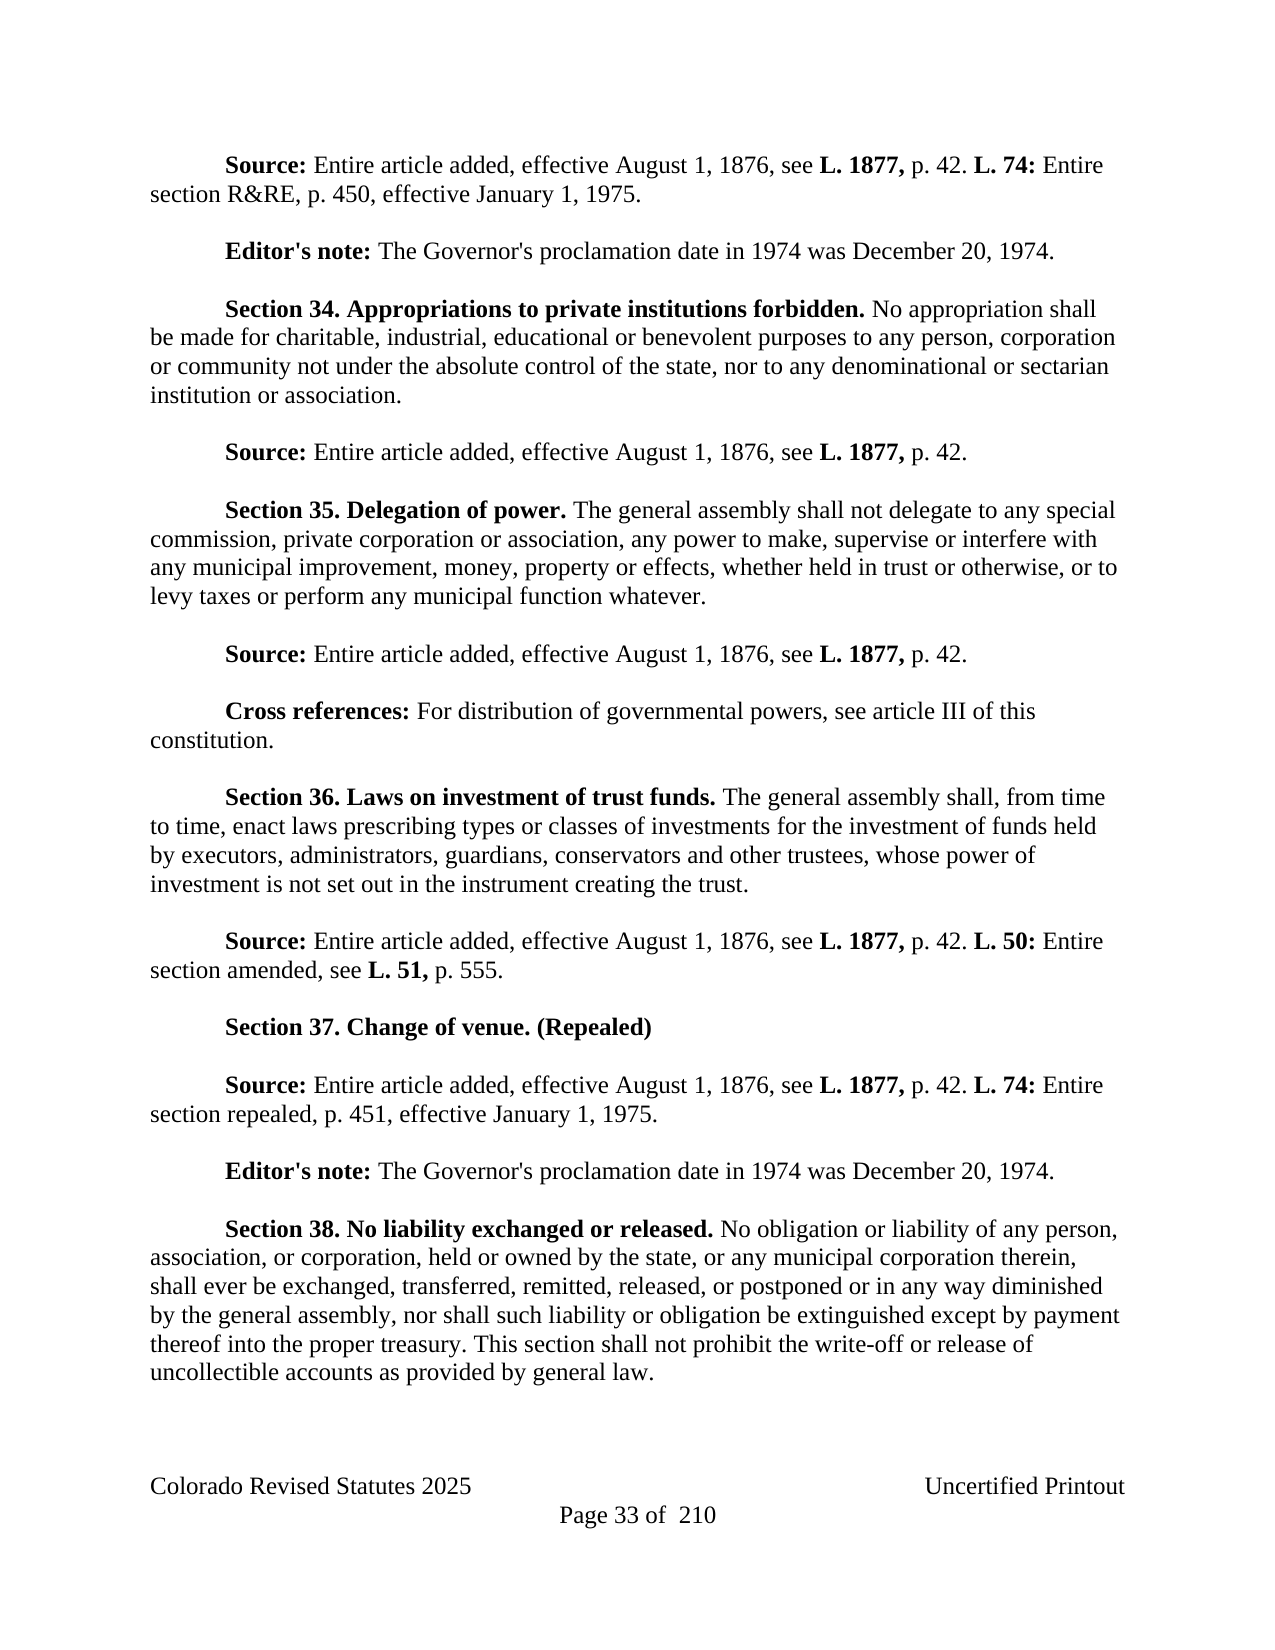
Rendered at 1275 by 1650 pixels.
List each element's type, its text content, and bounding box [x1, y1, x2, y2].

text Source: Entire article added, effective August 1, 1876, see L. 1877, p. 42. L. 74: Entire section repealed, p. 451, effective January 1, 1975. [150, 1070, 1125, 1127]
text Section 38. No liability exchanged or released. No obligation or liability of any person, association, or corporation, held or owned by the state, or any municipal corporation therein, shall ever be exchanged, transferred, remitted, released, or postponed or in any way diminished by the general assembly, nor shall such liability or obligation be extinguished except by payment thereof into the proper treasury. This section shall not prohibit the write-off or release of uncollectible accounts as provided by general law. [150, 1214, 1125, 1386]
text Section 36. Laws on investment of trust funds. The general assembly shall, from time to time, enact laws prescribing types or classes of investments for the investment of funds held by executors, administrators, guardians, conservators and other trustees, whose power of investment is not set out in the instrument creating the trust. [150, 782, 1125, 897]
text Section 37. Change of venue. (Repealed) [150, 1012, 1125, 1041]
text Source: Entire article added, effective August 1, 1876, see L. 1877, p. 42. L. 74: Entire section R&RE, p. 450, effective January 1, 1975. [150, 150, 1125, 207]
text Editor's note: The Governor's proclamation date in 1974 was December 20, 1974. [150, 236, 1125, 265]
text Editor's note: The Governor's proclamation date in 1974 was December 20, 1974. [150, 1156, 1125, 1185]
text Source: Entire article added, effective August 1, 1876, see L. 1877, p. 42. [150, 639, 1125, 667]
text Section 34. Appropriations to private institutions forbidden. No appropriation shall be made for charitable, industrial, educational or benevolent purposes to any person, corporation or community not under the absolute control of the state, nor to any denominational or sectarian institution or association. [150, 294, 1125, 409]
text Cross references: For distribution of governmental powers, see article III of this constitution. [150, 696, 1125, 754]
text Section 35. Delegation of power. The general assembly shall not delegate to any special commission, private corporation or association, any power to make, supervise or interfere with any municipal improvement, money, property or effects, whether held in trust or otherwise, or to levy taxes or perform any municipal function whatever. [150, 495, 1125, 610]
text Source: Entire article added, effective August 1, 1876, see L. 1877, p. 42. [150, 437, 1125, 466]
text Source: Entire article added, effective August 1, 1876, see L. 1877, p. 42. L. 50: Entire section amended, see L. 51, p. 555. [150, 926, 1125, 984]
